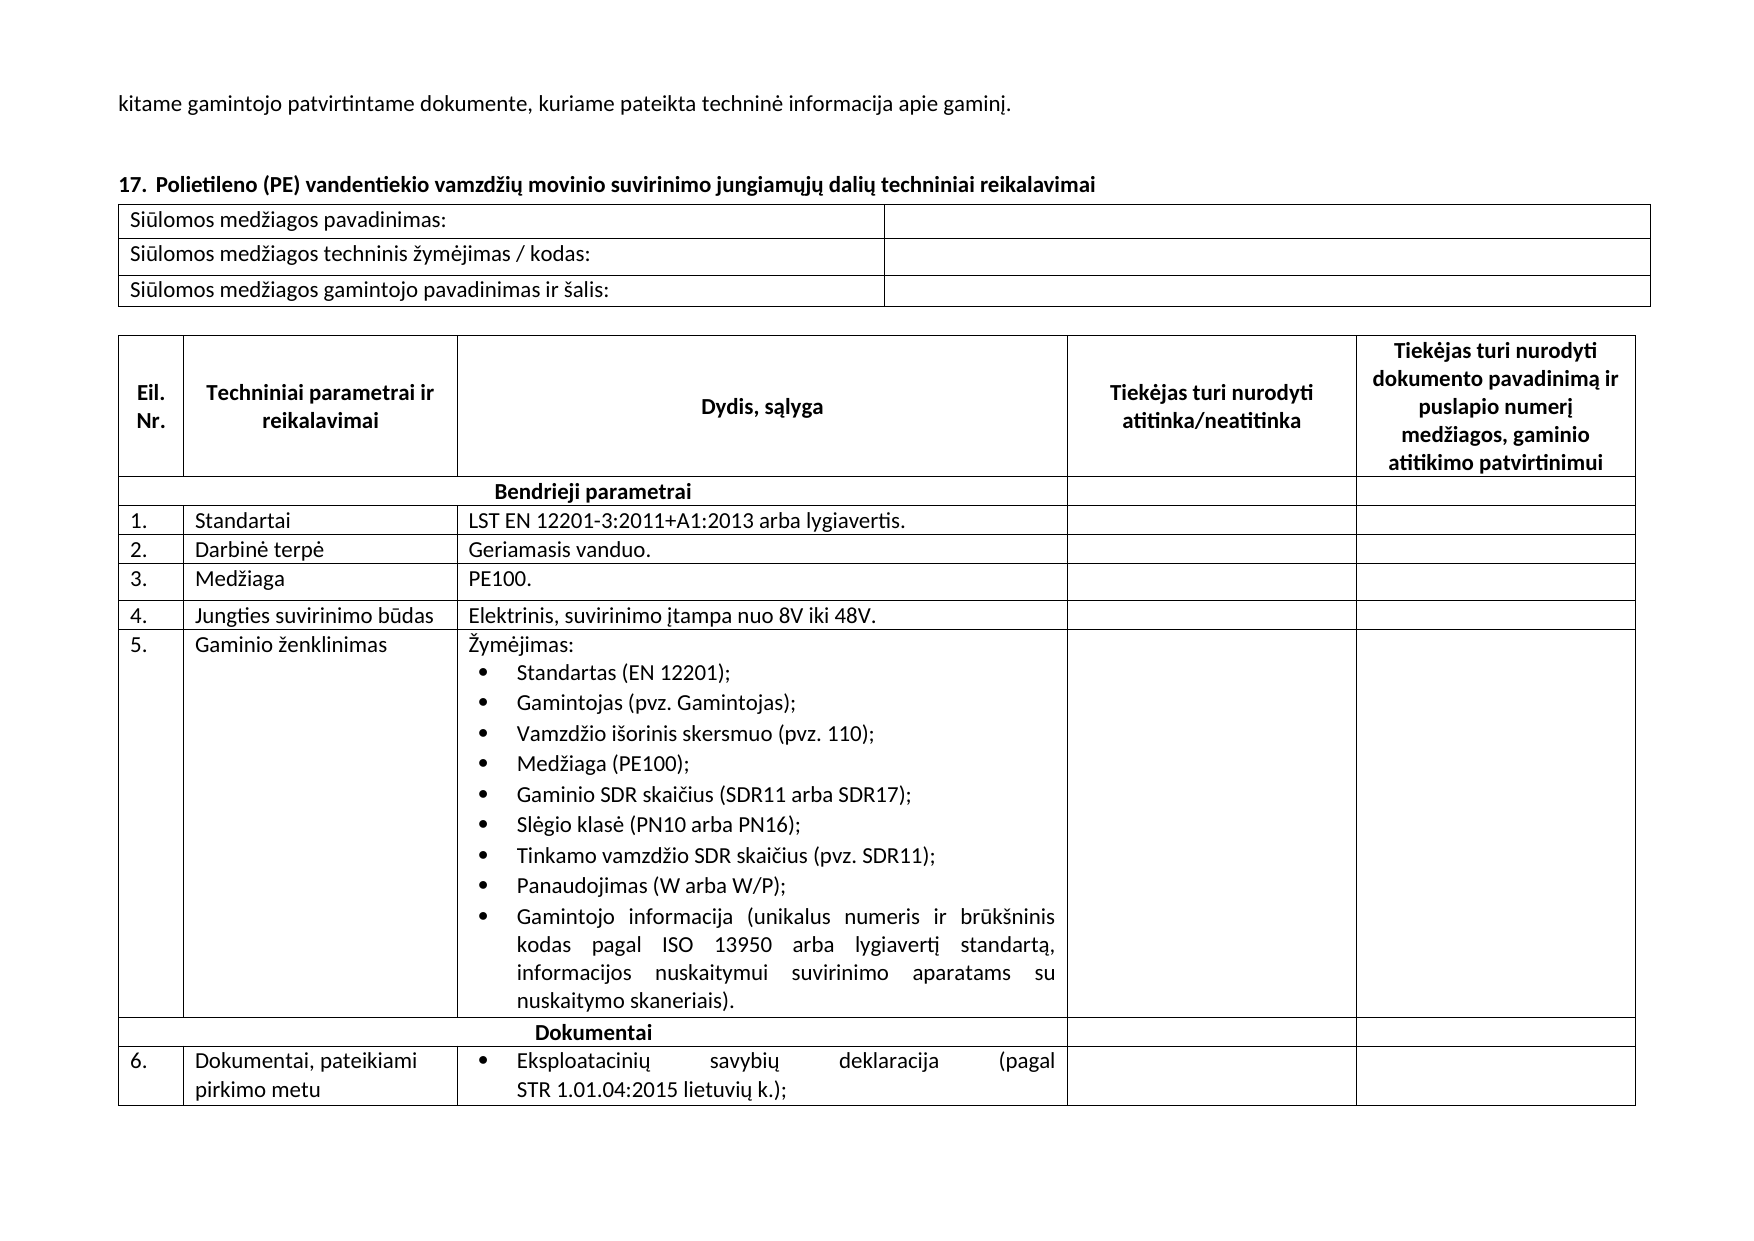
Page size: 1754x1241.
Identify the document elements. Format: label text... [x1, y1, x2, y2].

table_header Dydis, sąlyga [458, 336, 1067, 476]
table_header [885, 205, 1650, 238]
table_header Eil. Nr. [119, 336, 183, 476]
table_cell [1068, 1018, 1356, 1046]
table_cell Dokumentai [119, 1018, 1067, 1046]
table_cell Jungties suvirinimo būdas [184, 601, 457, 629]
table_cell Bendrieji parametrai [119, 477, 1067, 505]
table_cell [1357, 506, 1635, 534]
table_cell Elektrinis, suvirinimo įtampa nuo 8V iki 48V. [458, 601, 1067, 629]
table_cell [1357, 535, 1635, 563]
table_cell [885, 276, 1650, 306]
table_cell [1068, 477, 1356, 505]
table_cell [1357, 564, 1635, 600]
table_cell [119, 1047, 183, 1105]
table_cell [1068, 1047, 1356, 1105]
table_cell Siūlomos medžiagos techninis žymėjimas / kodas: [119, 239, 884, 274]
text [118, 89, 1620, 117]
table_cell Geriamasis vanduo. [458, 535, 1067, 563]
table_cell [1068, 535, 1356, 563]
subtitle Polietileno (PE) vandentiekio vamzdžių movinio suvirinimo jungiamųjų dalių techniniai reikalavimai [118, 170, 1650, 198]
table_header Tiekėjas turi nurodyti dokumento pavadinimą ir puslapio numerį medžiagos, gaminio atitikimo patvirtinimui [1357, 336, 1635, 476]
table_cell [1357, 630, 1635, 1017]
table_cell [1068, 564, 1356, 600]
table_header Techniniai parametrai ir reikalavimai [184, 336, 457, 476]
table_cell [119, 535, 183, 563]
table_cell [119, 506, 183, 534]
table_cell Darbinė terpė [184, 535, 457, 563]
table_cell Standartai [184, 506, 457, 534]
table_cell [885, 239, 1650, 274]
table_cell LST EN 12201-3:2011+A1:2013 arba lygiavertis. [458, 506, 1067, 534]
table_cell [1068, 601, 1356, 629]
table_cell [119, 564, 183, 600]
table_cell [1357, 477, 1635, 505]
table_header Siūlomos medžiagos pavadinimas: [119, 205, 884, 238]
table_header Tiekėjas turi nurodyti atitinka/neatitinka [1068, 336, 1356, 476]
table_cell Siūlomos medžiagos gamintojo pavadinimas ir šalis: [119, 276, 884, 306]
table_cell Gaminio ženklinimas [184, 630, 457, 1017]
table_cell [1357, 601, 1635, 629]
table_cell [1068, 630, 1356, 1017]
table_cell [1068, 506, 1356, 534]
table_cell Žymėjimas: Standartas (EN 12201); Gamintojas (pvz. Gamintojas); Vamzdžio išorinis skersmuo (pvz. 110); Medžiaga (PE100); Gaminio SDR skaičius (SDR11 arba SDR17); Slėgio klasė (PN10 arba PN16); Tinkamo vamzdžio SDR skaičius (pvz. SDR11); Panaudojimas (W arba W/P); Gamintojo informacija (unikalus numeris ir brūkšninis kodas pagal ISO 13950 arba lygiavertį standartą, informacijos nuskaitymui suvirinimo aparatams su nuskaitymo skaneriais). [458, 630, 1067, 1017]
table_cell [1357, 1047, 1635, 1105]
table_cell PE100. [458, 564, 1067, 600]
table_cell [1357, 1018, 1635, 1046]
table_cell [119, 630, 183, 1017]
table_cell Dokumentai, pateikiami pirkimo metu [184, 1047, 457, 1105]
table_cell Medžiaga [184, 564, 457, 600]
table_cell [119, 601, 183, 629]
